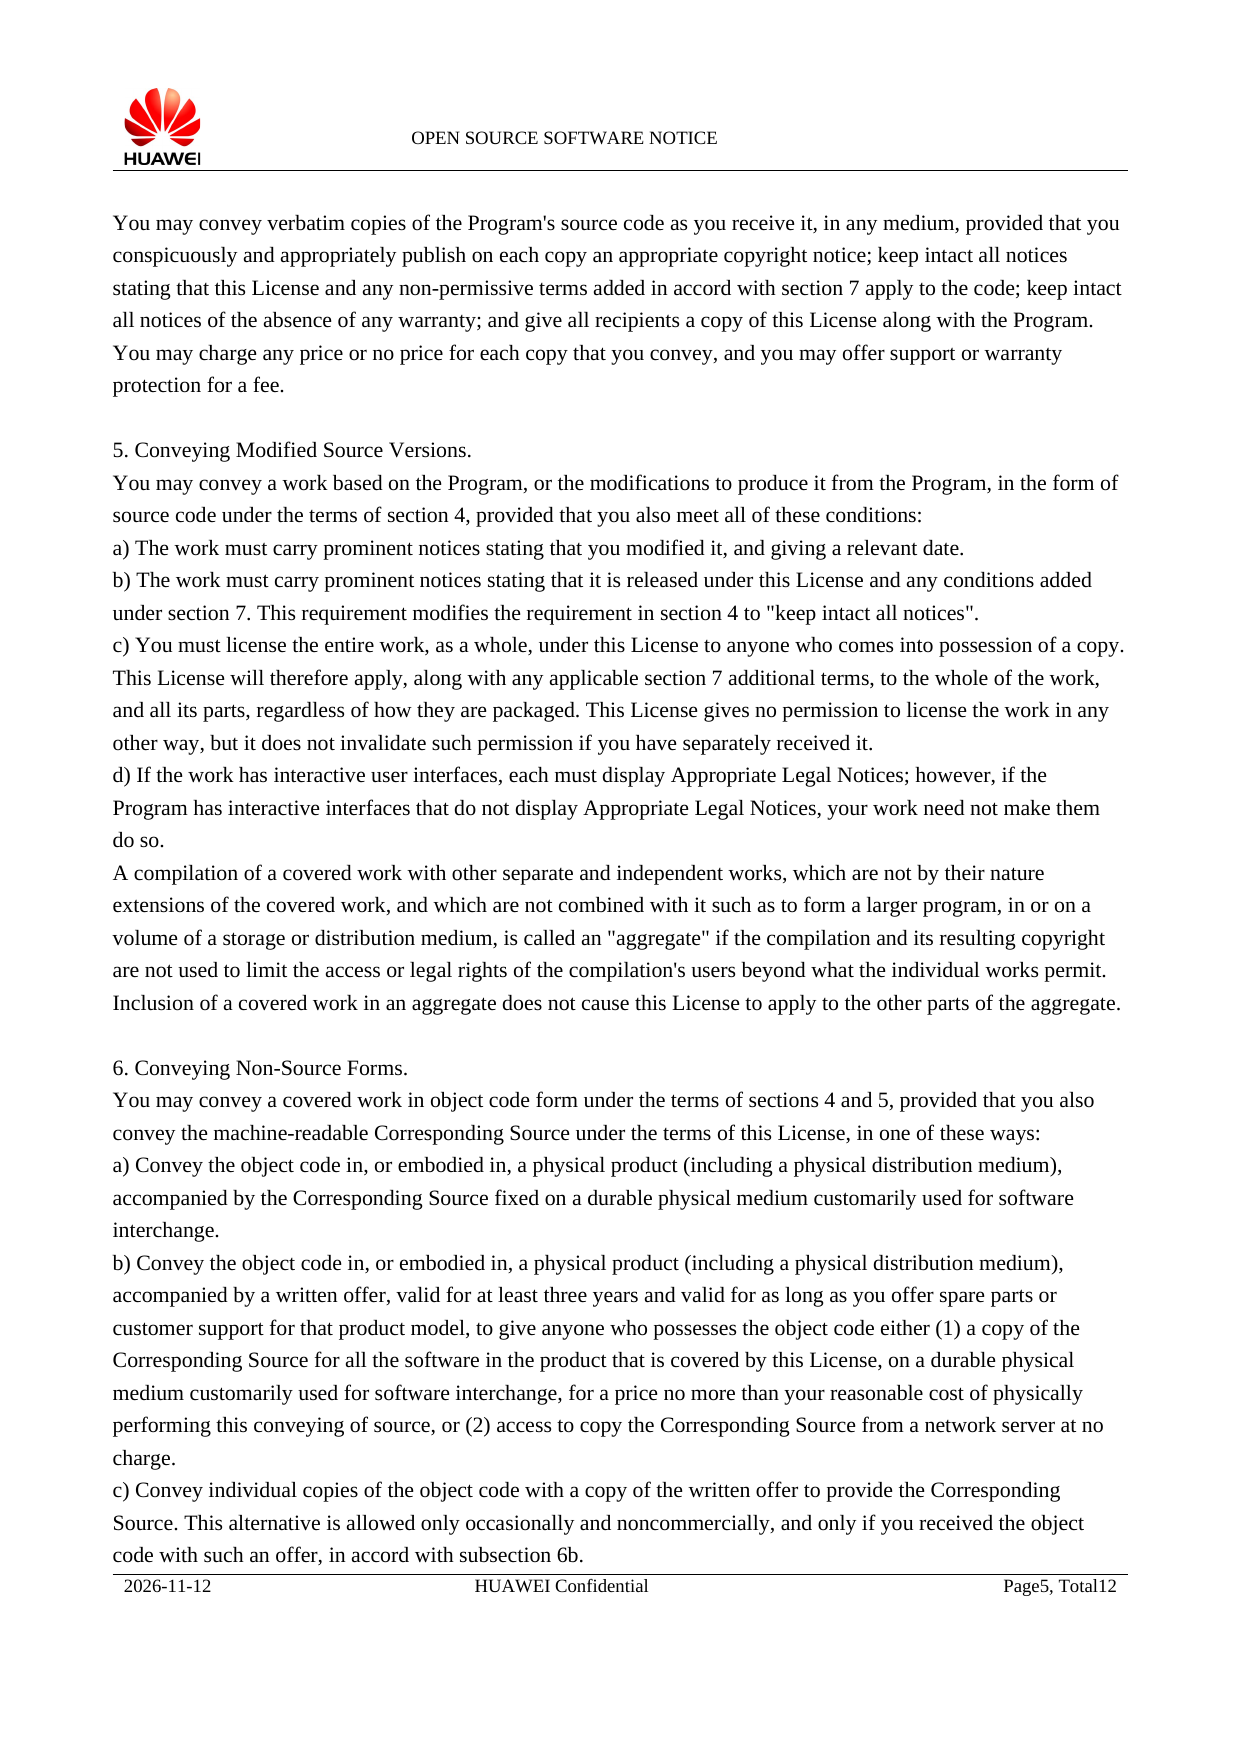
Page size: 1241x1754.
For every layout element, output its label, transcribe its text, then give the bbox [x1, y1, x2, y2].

text You may charge any price or no price for each copy that you convey, and you may offer support or warranty protection for a fee. [112, 336, 1128, 401]
text 5. Conveying Modified Source Versions. [112, 434, 1128, 466]
text a) The work must carry prominent notices stating that you modified it, and giving a relevant date. [112, 531, 1128, 564]
text A compilation of a covered work with other separate and independent works, which are not by their nature extensions of the covered work, and which are not combined with it such as to form a larger program, in or on a volume of a storage or distribution medium, is called an "aggregate" if the compilation and its resulting copyright are not used to limit the access or legal rights of the compilation's users beyond what the individual works permit. Inclusion of a covered work in an aggregate does not cause this License to apply to the other parts of the aggregate. [112, 856, 1128, 1019]
text You may convey a covered work in object code form under the terms of sections 4 and 5, provided that you also convey the machine-readable Corresponding Source under the terms of this License, in one of these ways: [112, 1084, 1128, 1149]
text d) If the work has interactive user interfaces, each must display Appropriate Legal Notices; however, if the Program has interactive interfaces that do not display Appropriate Legal Notices, your work need not make them do so. [112, 759, 1128, 856]
text a) Convey the object code in, or embodied in, a physical product (including a physical distribution medium), accompanied by the Corresponding Source fixed on a durable physical medium customarily used for software interchange. [112, 1149, 1128, 1246]
text b) Convey the object code in, or embodied in, a physical product (including a physical distribution medium), accompanied by a written offer, valid for at least three years and valid for as long as you offer spare parts or customer support for that product model, to give anyone who possesses the object code either (1) a copy of the Corresponding Source for all the software in the product that is covered by this License, on a durable physical medium customarily used for software interchange, for a price no more than your reasonable cost of physically performing this conveying of source, or (2) access to copy the Corresponding Source from a network server at no charge. [112, 1246, 1128, 1474]
text c) Convey individual copies of the object code with a copy of the written offer to provide the Corresponding Source. This alternative is allowed only occasionally and noncommercially, and only if you received the object code with such an offer, in accord with subsection 6b. [112, 1474, 1128, 1571]
picture [124, 88, 201, 165]
text b) The work must carry prominent notices stating that it is released under this License and any conditions added under section 7. This requirement modifies the requirement in section 4 to "keep intact all notices". [112, 564, 1128, 629]
text You may convey a work based on the Program, or the modifications to produce it from the Program, in the form of source code under the terms of section 4, provided that you also meet all of these conditions: [112, 466, 1128, 531]
text 6. Conveying Non-Source Forms. [112, 1051, 1128, 1084]
text c) You must license the entire work, as a whole, under this License to anyone who comes into possession of a copy. This License will therefore apply, along with any applicable section 7 additional terms, to the whole of the work, and all its parts, regardless of how they are packaged. This License gives no permission to license the work in any other way, but it does not invalidate such permission if you have separately received it. [112, 629, 1128, 759]
text You may convey verbatim copies of the Program's source code as you receive it, in any medium, provided that you conspicuously and appropriately publish on each copy an appropriate copyright notice; keep intact all notices stating that this License and any non-permissive terms added in accord with section 7 apply to the code; keep intact all notices of the absence of any warranty; and give all recipients a copy of this License along with the Program. [112, 206, 1128, 336]
